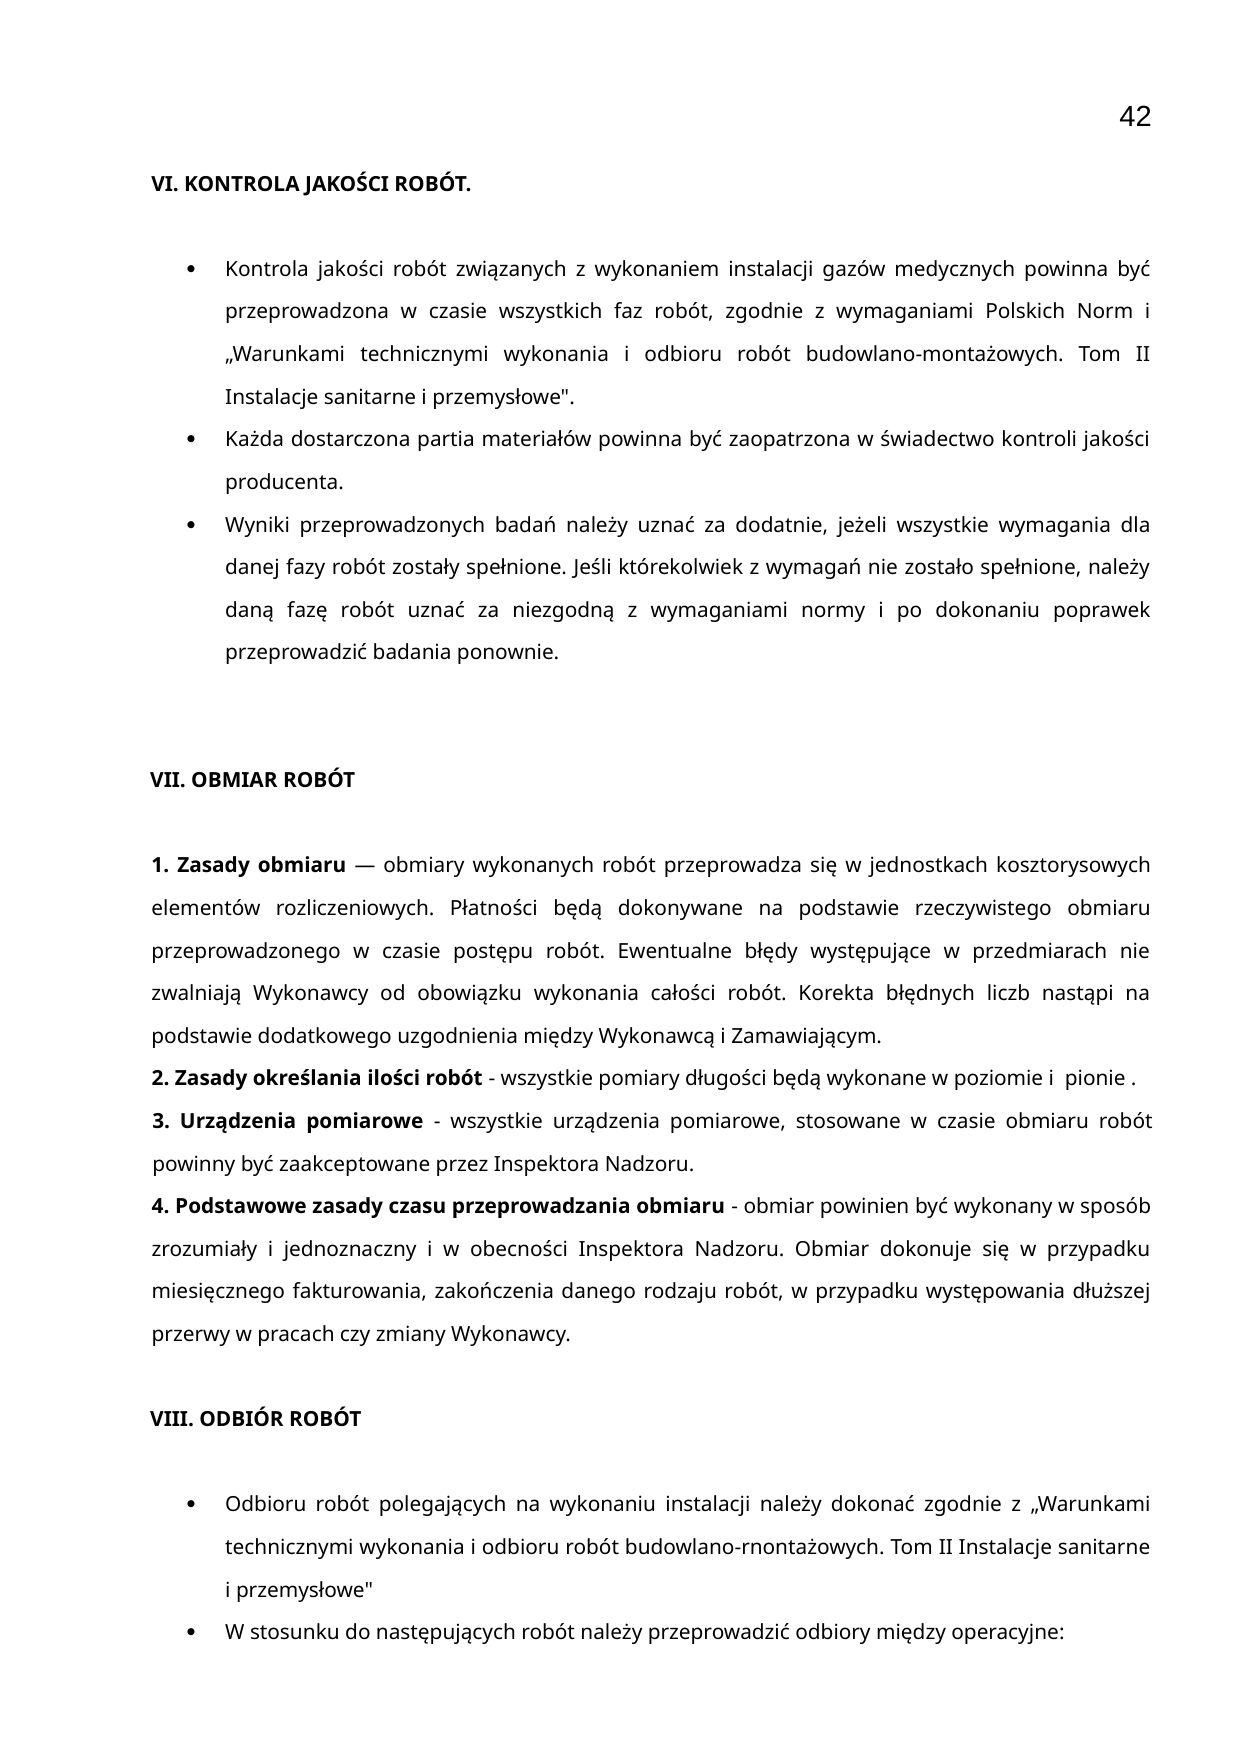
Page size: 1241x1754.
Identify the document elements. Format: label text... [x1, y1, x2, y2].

text VI. KONTROLA JAKOŚCI ROBÓT. [151, 169, 1151, 197]
text VII. OBMIAR ROBÓT [150, 765, 1151, 794]
text 1. Zasady obmiaru — obmiary wykonanych robót przeprowadza się w jednostkach kosztorysowych elementów rozliczeniowych. Płatności będą dokonywane na podstawie rzeczywistego obmiaru przeprowadzonego w czasie postępu robót. Ewentualne błędy występujące w przedmiarach nie zwalniają Wykonawcy od obowiązku wykonania całości robót. Korekta błędnych liczb nastąpi na podstawie dodatkowego uzgodnienia między Wykonawcą i Zamawiającym. [151, 851, 1151, 1049]
list Kontrola jakości robót związanych z wykonaniem instalacji gazów medycznych powinna być przeprowadzona w czasie wszystkich faz robót, zgodnie z wymaganiami Polskich Norm i „Warunkami technicznymi wykonania i odbioru robót budowlano-montażowych. Tom II Instalacje sanitarne i przemysłowe". [187, 254, 1151, 410]
text 4. Podstawowe zasady czasu przeprowadzania obmiaru - obmiar powinien być wykonany w sposób zrozumiały i jednoznaczny i w obecności Inspektora Nadzoru. Obmiar dokonuje się w przypadku miesięcznego fakturowania, zakończenia danego rodzaju robót, w przypadku występowania dłuższej przerwy w pracach czy zmiany Wykonawcy. [151, 1191, 1151, 1348]
list W stosunku do następujących robót należy przeprowadzić odbiory między operacyjne: [187, 1617, 1151, 1646]
list Odbioru robót polegających na wykonaniu instalacji należy dokonać zgodnie z „Warunkami technicznymi wykonania i odbioru robót budowlano-rnontażowych. Tom II Instalacje sanitarne i przemysłowe" [187, 1489, 1151, 1603]
list Każda dostarczona partia materiałów powinna być zaopatrzona w świadectwo kontroli jakości producenta. [187, 424, 1151, 496]
list Wyniki przeprowadzonych badań należy uznać za dodatnie, jeżeli wszystkie wymagania dla danej fazy robót zostały spełnione. Jeśli którekolwiek z wymagań nie zostało spełnione, należy daną fazę robót uznać za niezgodną z wymaganiami normy i po dokonaniu poprawek przeprowadzić badania ponownie. [187, 510, 1151, 666]
text VIII. ODBIÓR ROBÓT [150, 1404, 1151, 1433]
text 2. Zasady określania ilości robót - wszystkie pomiary długości będą wykonane w poziomie i pionie . [151, 1063, 1154, 1092]
text 3. Urządzenia pomiarowe - wszystkie urządzenia pomiarowe, stosowane w czasie obmiaru robót powinny być zaakceptowane przez Inspektora Nadzoru. [152, 1106, 1154, 1177]
